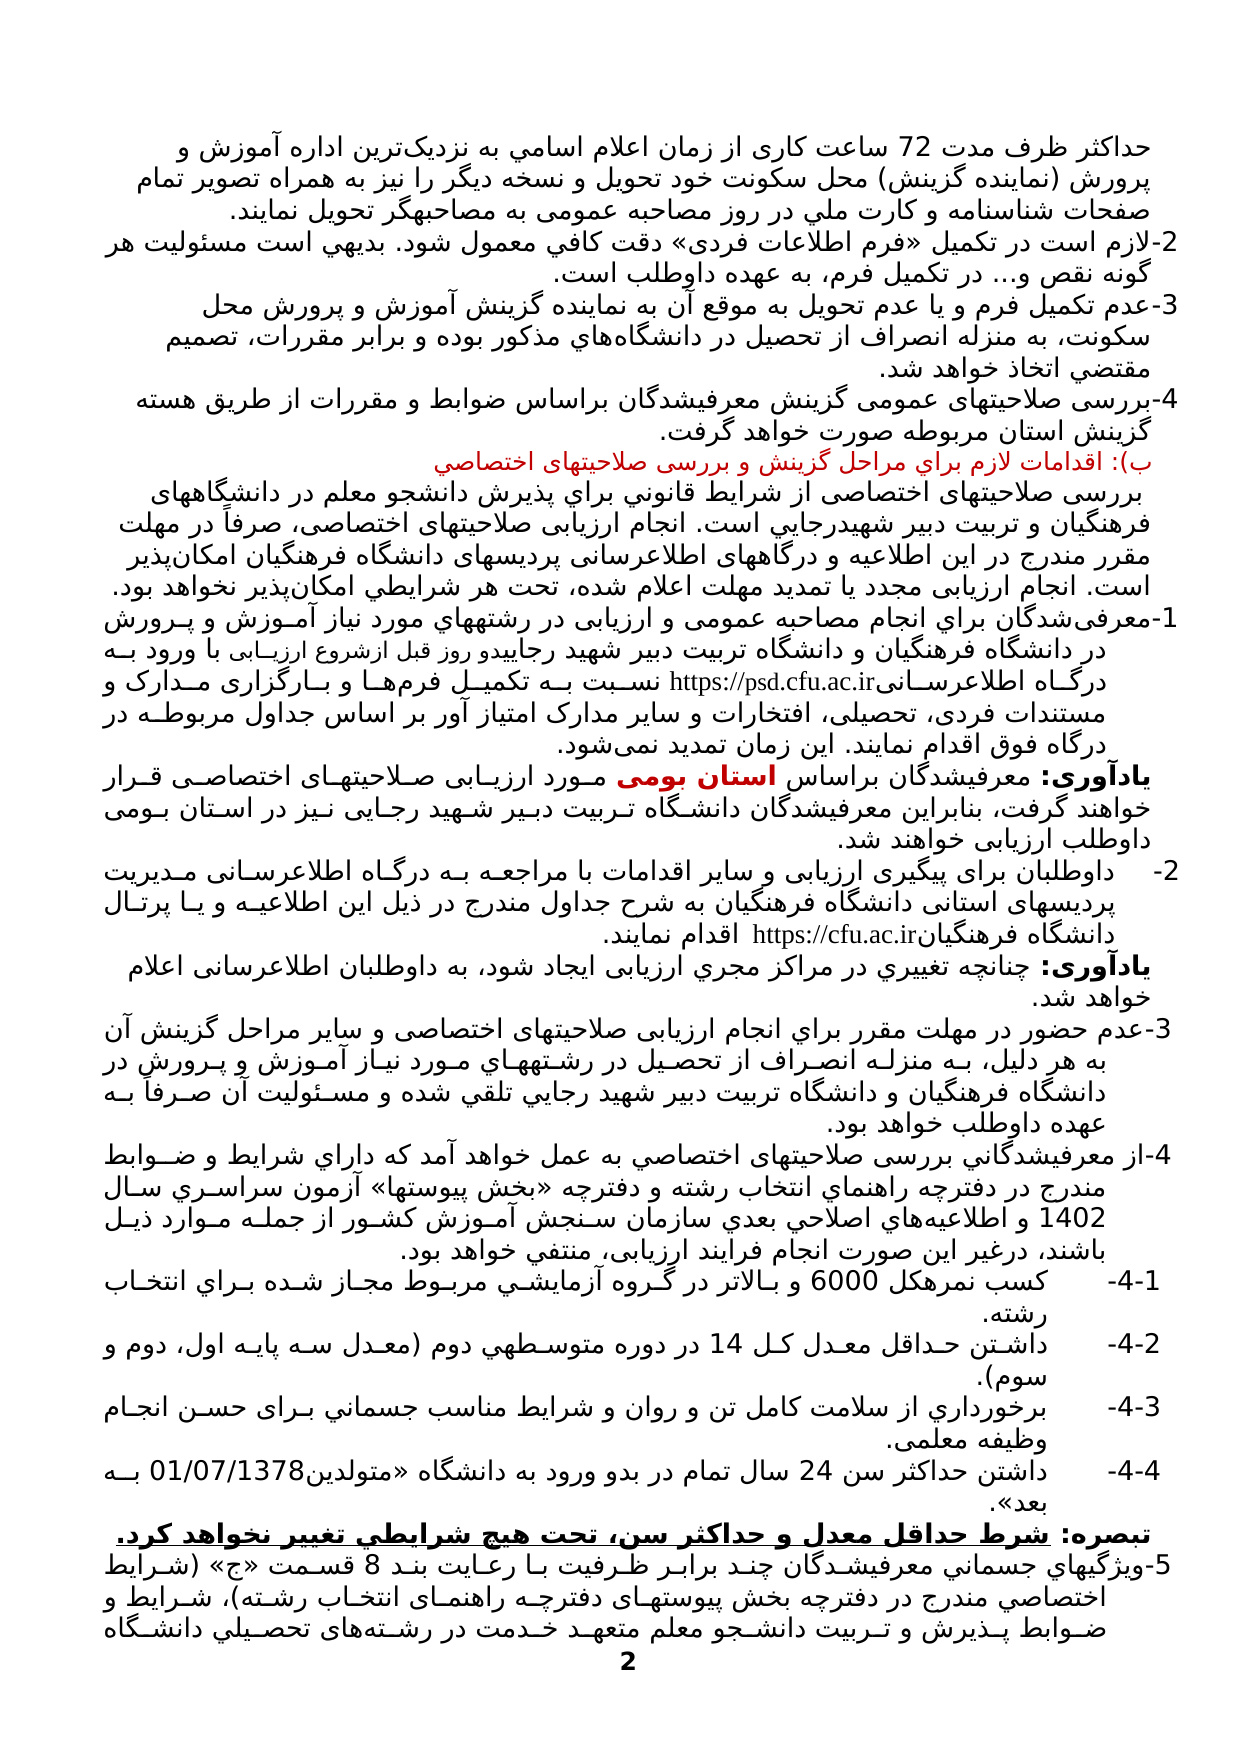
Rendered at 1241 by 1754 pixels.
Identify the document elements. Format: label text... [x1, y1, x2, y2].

list عدم حضور در مهلت مقرر براي انجام ارزیابی صلاحیتهای اختصاصی و ساير مراحل گزينش آن به هر دليل، به منزله انصراف از تحصيل در رشتههاي مورد نياز آموزش و پرورش در دانشگاه فرهنگيان و دانشگاه تربيت دبير شهيد رجايي تلقي شده و مسئوليت آن صرفاً به عهده داوطلب خواهد بود. [103, 1013, 1144, 1139]
text یادآوری: چنانچه تغييري در مراكز مجري ارزیابی ايجاد شود، به داوطلبان اطلاعرسانی اعلام خواهد شد. [103, 950, 1151, 1013]
list از معرفيشدگاني بررسی صلاحیتهای اختصاصي به عمل خواهد آمد كه داراي شرايط و ضوابط مندرج در دفترچه راهنماي انتخاب رشته و دفترچه «بخش پيوستها» آزمون سراسري سال 1402 و اطلاعيه‌هاي اصلاحي بعدي ‌سازمان‌ سنجش‌ آموزش‌ كشور از جمله موارد ذیل باشند، درغير اين صورت انجام فرایند ارزیابی، منتفي خواهد بود. [103, 1139, 1144, 1266]
list یادآوری: معرفیشدگان براساس استان بومی مورد ارزیابی صلاحیتهای اختصاصی قرار خواهند گرفت، بنابراین معرفیشدگان دانشگاه تربیت دبیر شهید رجایی نیز در استان بومی داوطلب ارزیابی خواهند شد. [103, 760, 1151, 855]
list معرفی‌شدگان براي انجام مصاحبه عمومی و ارزیابی در رشتههاي مورد نياز آموزش و پرورش در دانشگاه فرهنگيان و دانشگاه تربيت دبير شهيد رجاييدو روز قبل ازشروع ارزیابی با ورود به درگاه اطلاعرسانیhttps://psd.cfu.ac.ir نسبت به تکمیل فرم‌ها و بارگزاری مدارک و مستندات فردی، تحصیلی، افتخارات و سایر مدارک امتیاز آور بر اساس جداول مربوطه در درگاه فوق اقدام نمایند. این زمان تمدید نمی‌شود. [103, 602, 1151, 760]
list بررسی صلاحیتهای عمومی گزینش معرفیشدگان براساس ضوابط و مقررات از طریق هسته گزینش استان مربوطه صورت خواهد گرفت. [103, 384, 1151, 447]
list داشتن حداكثر سن 24 سال تمام در بدو ورود به دانشگاه «متولدین01/07/1378 به بعد». [103, 1455, 1107, 1518]
list برخورداري از سلامت كامل تن و روان و شرايط مناسب جسماني برای حسن انجام وظیفه معلمی. [103, 1392, 1107, 1455]
text بررسی صلاحیتهای اختصاصی از شرايط قانوني براي پذيرش دانشجو معلم در دانشگاههای فرهنگيان و تربيت دبير شهيدرجايي است. انجام ارزیابی صلاحیتهای اختصاصی، صرفاً در مهلت مقرر مندرج در اين اطلاعيه و درگاههای اطلاعرسانی پردیسهای دانشگاه فرهنگیان امكان‌پذير است. انجام ارزیابی مجدد يا تمديد مهلت اعلام شده، تحت هر شرايطي امكان‌پذير نخواهد بود. [103, 476, 1151, 602]
text تبصره: شرط حداقل معدل و حداكثر سن، تحت هیچ شرايطي تغيير نخواهد كرد. [103, 1518, 1151, 1549]
list كسب نمرهکل 6000 و بالاتر در گروه آزمايشي مربوط مجاز شده براي انتخاب رشته. [103, 1266, 1107, 1329]
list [103, 1549, 1144, 1644]
list عدم تكميل فرم و يا عدم تحویل به موقع آن به نماینده گزينش آموزش و پرورش محل سکونت، به منزله انصراف از تحصيل در دانشگاه‌هاي مذكور بوده و برابر مقررات، تصميم مقتضي اتخاذ خواهد شد. [103, 289, 1151, 384]
list لازم است در تكميل «فرم اطلاعات فردی» دقت كافي معمول شود. بديهي است مسئوليت هر گونه نقص و... در تكميل فرم، به عهده داوطلب است. [103, 226, 1151, 289]
list داوطلبان برای پیگیری ارزیابی و سایر اقدامات با مراجعه به درگاه اطلاعرسانی مدیریت پردیسهای استانی دانشگاه فرهنگیان به شرح جداول مندرج در ذیل این اطلاعیه و یا پرتال دانشگاه فرهنگیانhttps://cfu.ac.ir اقدام نمایند. [103, 855, 1153, 950]
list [103, 131, 1151, 226]
list ب): اقدامات لازم براي مراحل گزينش و بررسی صلاحیتهای اختصاصي [103, 447, 1153, 476]
list داشتن حداقل معدل كل 14 در دوره متوسطهي دوم (معدل سه پايه اول، دوم و سوم). [103, 1329, 1107, 1392]
